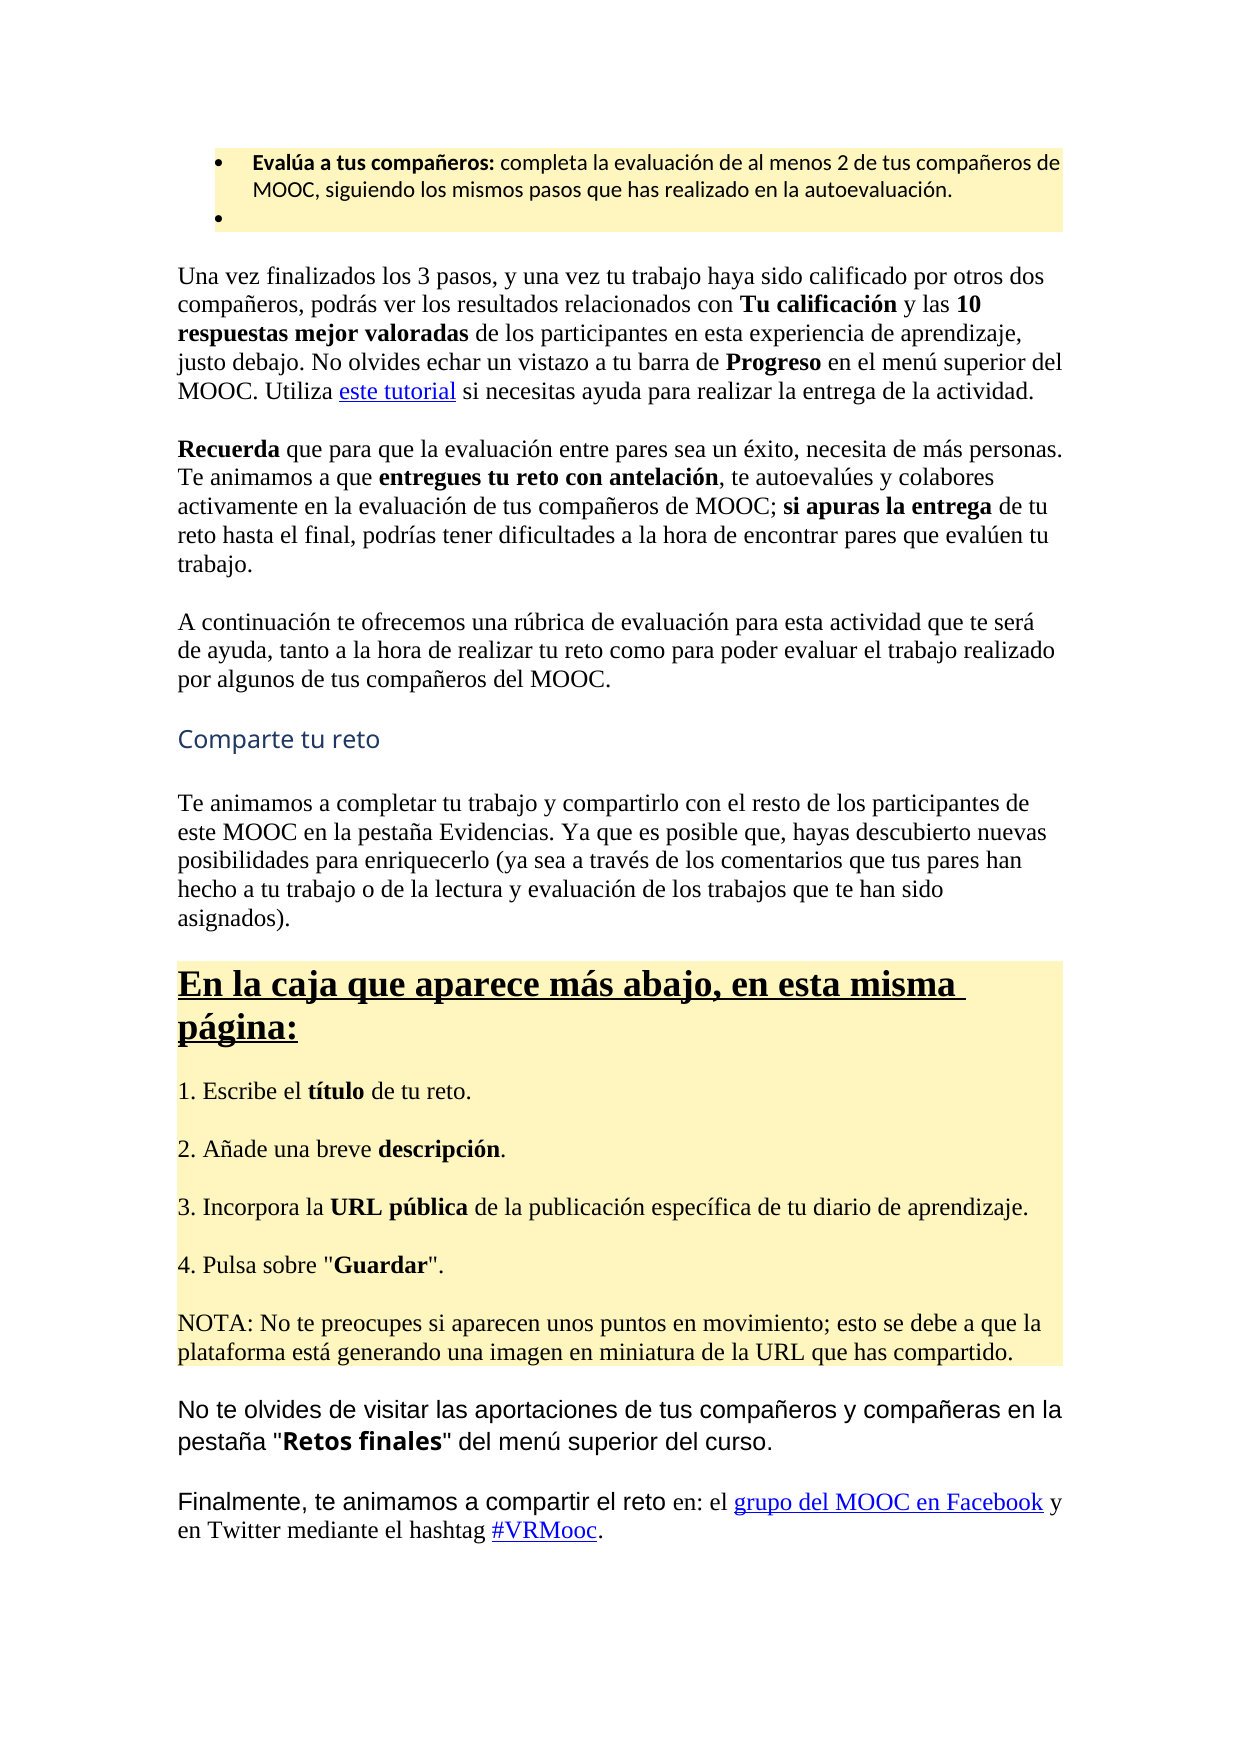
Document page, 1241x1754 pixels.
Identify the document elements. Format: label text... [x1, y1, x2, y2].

list Evalúa a tus compañeros: completa la evaluación de al menos 2 de tus compañeros de MOOC, siguiendo los mismos pasos que has realizado en la autoevaluación. [215, 148, 1063, 204]
text Finalmente, te animamos a compartir el reto en: el grupo del MOOC en Facebook y en Twitter mediante el hashtag #VRMooc. [177, 1487, 1063, 1544]
text Te animamos a completar tu trabajo y compartirlo con el resto de los participantes de este MOOC en la pestaña Evidencias. Ya que es posible que, hayas descubierto nuevas posibilidades para enriquecerlo (ya sea a través de los comentarios que tus pares han hecho a tu trabajo o de la lectura y evaluación de los trabajos que te han sido asignados). [177, 788, 1063, 932]
text 2. Añade una breve descripción. [177, 1134, 1063, 1163]
subtitle Comparte tu reto [177, 722, 1063, 756]
text No te olvides de visitar las aportaciones de tus compañeros y compañeras en la pestaña "Retos finales" del menú superior del curso. [177, 1395, 1063, 1457]
text 4. Pulsa sobre "Guardar". [177, 1250, 1063, 1279]
text NOTA: No te preocupes si aparecen unos puntos en movimiento; esto se debe a que la plataforma está generando una imagen en miniatura de la URL que has compartido. [177, 1308, 1063, 1366]
text Una vez finalizados los 3 pasos, y una vez tu trabajo haya sido calificado por otros dos compañeros, podrás ver los resultados relacionados con Tu calificación y las 10 respuestas mejor valoradas de los participantes en esta experiencia de aprendizaje, justo debajo. No olvides echar un vistazo a tu barra de Progreso en el menú superior del MOOC. Utiliza este tutorial si necesitas ayuda para realizar la entrega de la actividad. [177, 261, 1063, 404]
text 3. Incorpora la URL pública de la publicación específica de tu diario de aprendizaje. [177, 1192, 1063, 1221]
text 1. Escribe el título de tu reto. [177, 1076, 1063, 1105]
text En la caja que aparece más abajo, en esta misma página: [177, 961, 1063, 1047]
text Recuerda que para que la evaluación entre pares sea un éxito, necesita de más personas. Te animamos a que entregues tu reto con antelación, te autoevalúes y colabores activamente en la evaluación de tus compañeros de MOOC; si apuras la entrega de tu reto hasta el final, podrías tener dificultades a la hora de encontrar pares que evalúen tu trabajo. [177, 434, 1063, 577]
text A continuación te ofrecemos una rúbrica de evaluación para esta actividad que te será de ayuda, tanto a la hora de realizar tu reto como para poder evaluar el trabajo realizado por algunos de tus compañeros del MOOC. [177, 607, 1063, 693]
